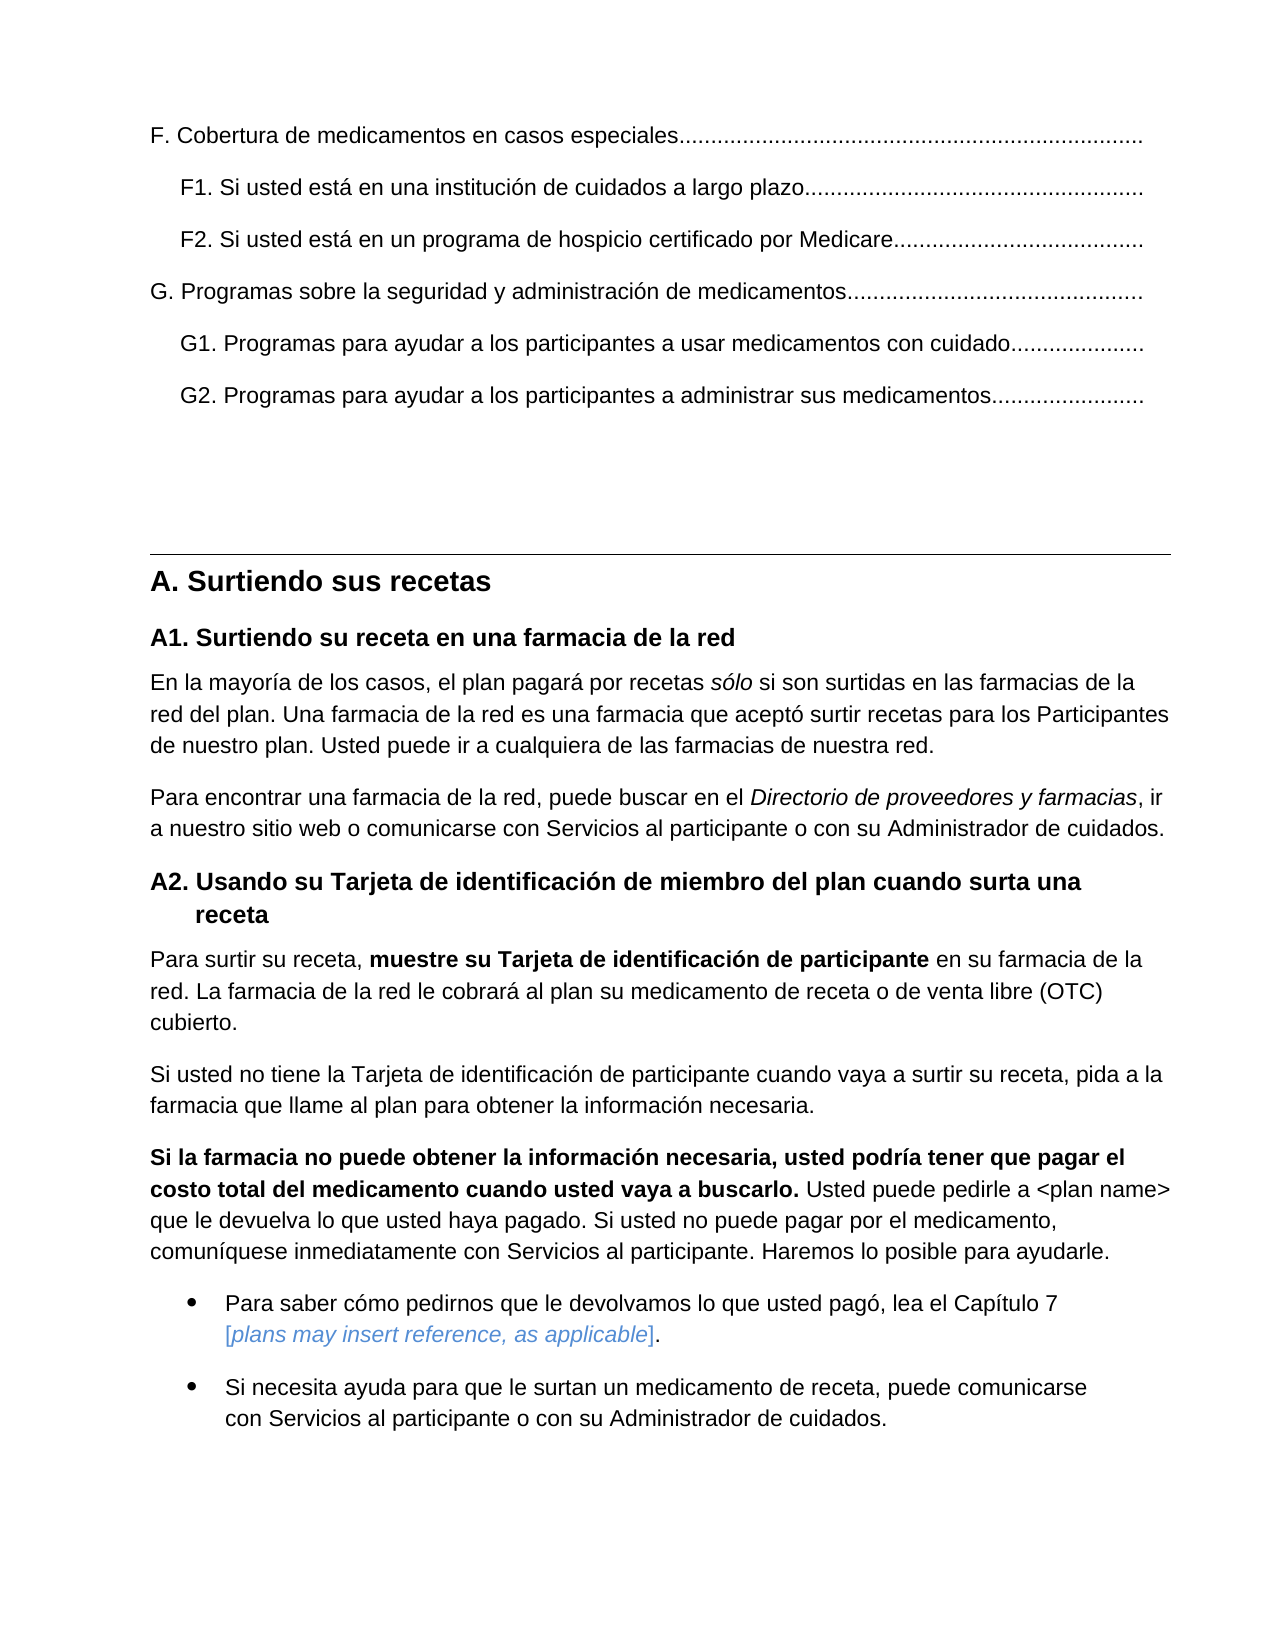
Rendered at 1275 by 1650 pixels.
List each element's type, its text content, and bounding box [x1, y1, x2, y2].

list Para surtir su receta, muestre su Tarjeta de identificación de participante en su farmacia de la red. La farmacia de la red le cobrará al plan su medicamento de receta o de venta libre (OTC) cubierto. [150, 943, 1171, 1037]
text G2. Programas para ayudar a los participantes a administrar sus medicamentos 19 [180, 379, 1096, 410]
text Si la farmacia no puede obtener la información necesaria, usted podría tener que pagar el costo total del medicamento cuando usted vaya a buscarlo. Usted puede pedirle a <plan name> que le devuelva lo que usted haya pagado. Si usted no puede pagar por el medicamento, comuníquese inmediatamente con Servicios al participante. Haremos lo posible para ayudarle. [150, 1141, 1171, 1266]
subtitle A1. Surtiendo su receta en una farmacia de la red [150, 620, 1096, 653]
text F2. Si usted está en un programa de hospicio certificado por Medicare 18 [180, 223, 1096, 254]
text En la mayoría de los casos, el plan pagará por recetas sólo si son surtidas en las farmacias de la red del plan. Una farmacia de la red es una farmacia que aceptó surtir recetas para los Participantes de nuestro plan. Usted puede ir a cualquiera de las farmacias de nuestra red. [150, 666, 1171, 759]
text G1. Programas para ayudar a los participantes a usar medicamentos con cuidado 19 [180, 327, 1096, 358]
text G. Programas sobre la seguridad y administración de medicamentos 19 [150, 275, 1096, 306]
text F. Cobertura de medicamentos en casos especiales 18 [150, 118, 1096, 150]
list Para encontrar una farmacia de la red, puede buscar en el Directorio de proveedores y farmacias, ir a nuestro sitio web o comunicarse con Servicios al participante o con su Administrador de cuidados. [150, 780, 1171, 843]
text F1. Si usted está en una institución de cuidados a largo plazo 18 [180, 171, 1096, 202]
list Para saber cómo pedirnos que le devolvamos lo que usted pagó, lea el Capítulo 7 [plans may insert reference, as applicable]. [187, 1287, 1096, 1349]
subtitle A2. Usando su Tarjeta de identificación de miembro del plan cuando surta una receta [150, 864, 1096, 930]
text Si usted no tiene la Tarjeta de identificación de participante cuando vaya a surtir su receta, pida a la farmacia que llame al plan para obtener la información necesaria. [150, 1057, 1171, 1120]
list Si necesita ayuda para que le surtan un medicamento de receta, puede comunicarse con Servicios al participante o con su Administrador de cuidados. [187, 1370, 1096, 1432]
subtitle A. Surtiendo sus recetas [150, 555, 1171, 599]
